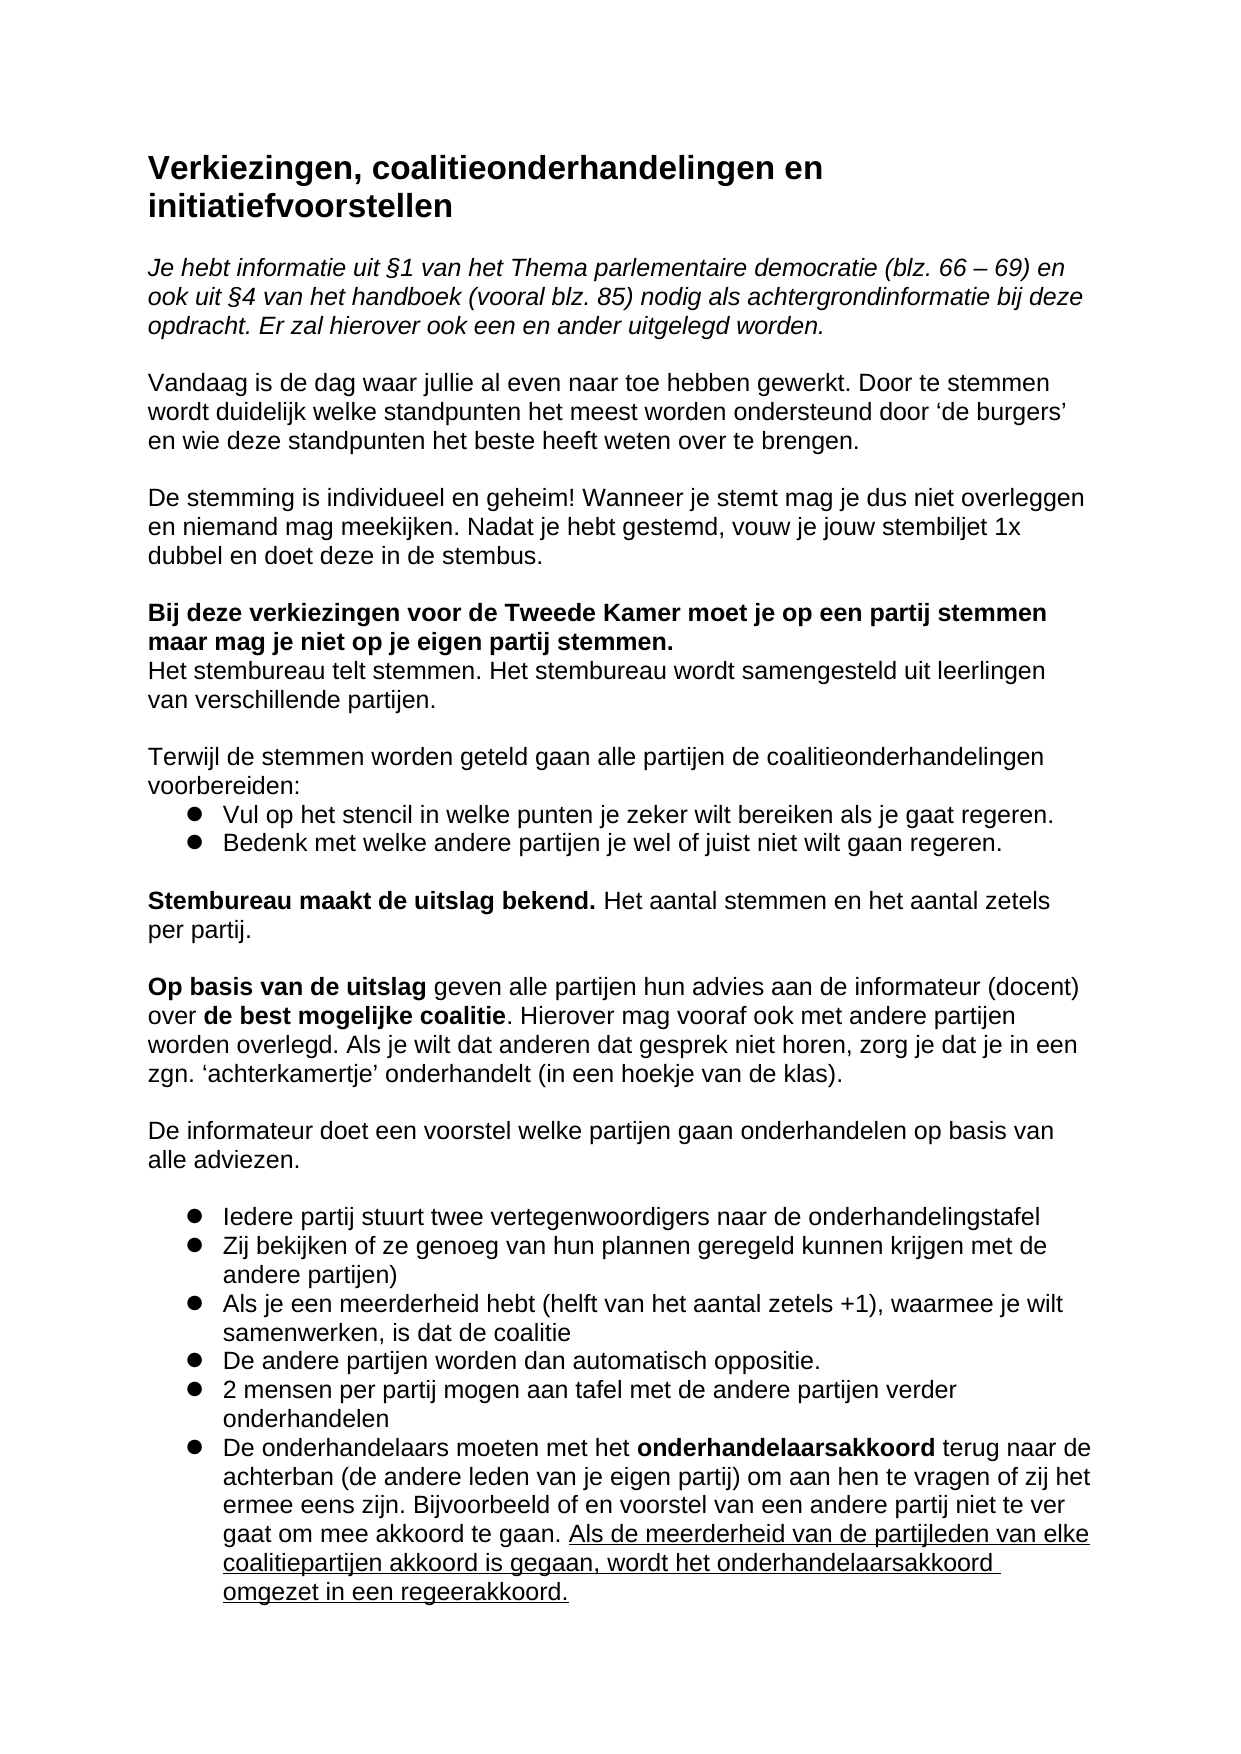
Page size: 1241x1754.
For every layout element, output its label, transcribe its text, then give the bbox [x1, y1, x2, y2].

list De andere partijen worden dan automatisch oppositie. [185, 1346, 1093, 1375]
text De stemming is individueel en geheim! Wanneer je stemt mag je dus niet overleggen en niemand mag meekijken. Nadat je hebt gestemd, vouw je jouw stembiljet 1x dubbel en doet deze in de stembus. [148, 483, 1093, 569]
list De onderhandelaars moeten met het onderhandelaarsakkoord terug naar de achterban (de andere leden van je eigen partij) om aan hen te vragen of zij het ermee eens zijn. Bijvoorbeeld of en voorstel van een andere partij niet te ver gaat om mee akkoord te gaan. Als de meerderheid van de partijleden van elke coalitiepartijen akkoord is gegaan, wordt het onderhandelaarsakkoord omgezet in een regeerakkoord. [185, 1433, 1093, 1605]
text Vandaag is de dag waar jullie al even naar toe hebben gewerkt. Door te stemmen wordt duidelijk welke standpunten het meest worden ondersteund door ‘de burgers’ en wie deze standpunten het beste heeft weten over te brengen. [148, 368, 1093, 454]
text Je hebt informatie uit §1 van het Thema parlementaire democratie (blz. 66 – 69) en ook uit §4 van het handboek (vooral blz. 85) nodig als achtergrondinformatie bij deze opdracht. Er zal hierover ook een en ander uitgelegd worden. [148, 253, 1093, 339]
text Verkiezingen, coalitieonderhandelingen en initiatiefvoorstellen [148, 148, 1093, 224]
text Het stembureau telt stemmen. Het stembureau wordt samengesteld uit leerlingen van verschillende partijen. [148, 656, 1093, 713]
text De informateur doet een voorstel welke partijen gaan onderhandelen op basis van alle adviezen. [148, 1116, 1093, 1173]
list 2 mensen per partij mogen aan tafel met de andere partijen verder onderhandelen [185, 1375, 1093, 1433]
text Bij deze verkiezingen voor de Tweede Kamer moet je op een partij stemmen maar mag je niet op je eigen partij stemmen. [148, 598, 1093, 656]
text Terwijl de stemmen worden geteld gaan alle partijen de coalitieonderhandelingen voorbereiden: [148, 742, 1093, 799]
text Stembureau maakt de uitslag bekend. Het aantal stemmen en het aantal zetels per partij. [148, 886, 1093, 943]
list Zij bekijken of ze genoeg van hun plannen geregeld kunnen krijgen met de andere partijen) [185, 1231, 1093, 1289]
list Iedere partij stuurt twee vertegenwoordigers naar de onderhandelingstafel [185, 1202, 1093, 1231]
list Als je een meerderheid hebt (helft van het aantal zetels +1), waarmee je wilt samenwerken, is dat de coalitie [185, 1289, 1093, 1346]
list Bedenk met welke andere partijen je wel of juist niet wilt gaan regeren. [185, 828, 1093, 857]
text Op basis van de uitslag geven alle partijen hun advies aan de informateur (docent) over de best mogelijke coalitie. Hierover mag vooraf ook met andere partijen worden overlegd. Als je wilt dat anderen dat gesprek niet horen, zorg je dat je in een zgn. ‘achterkamertje’ onderhandelt (in een hoekje van de klas). [148, 972, 1093, 1087]
list Vul op het stencil in welke punten je zeker wilt bereiken als je gaat regeren. [185, 799, 1093, 828]
